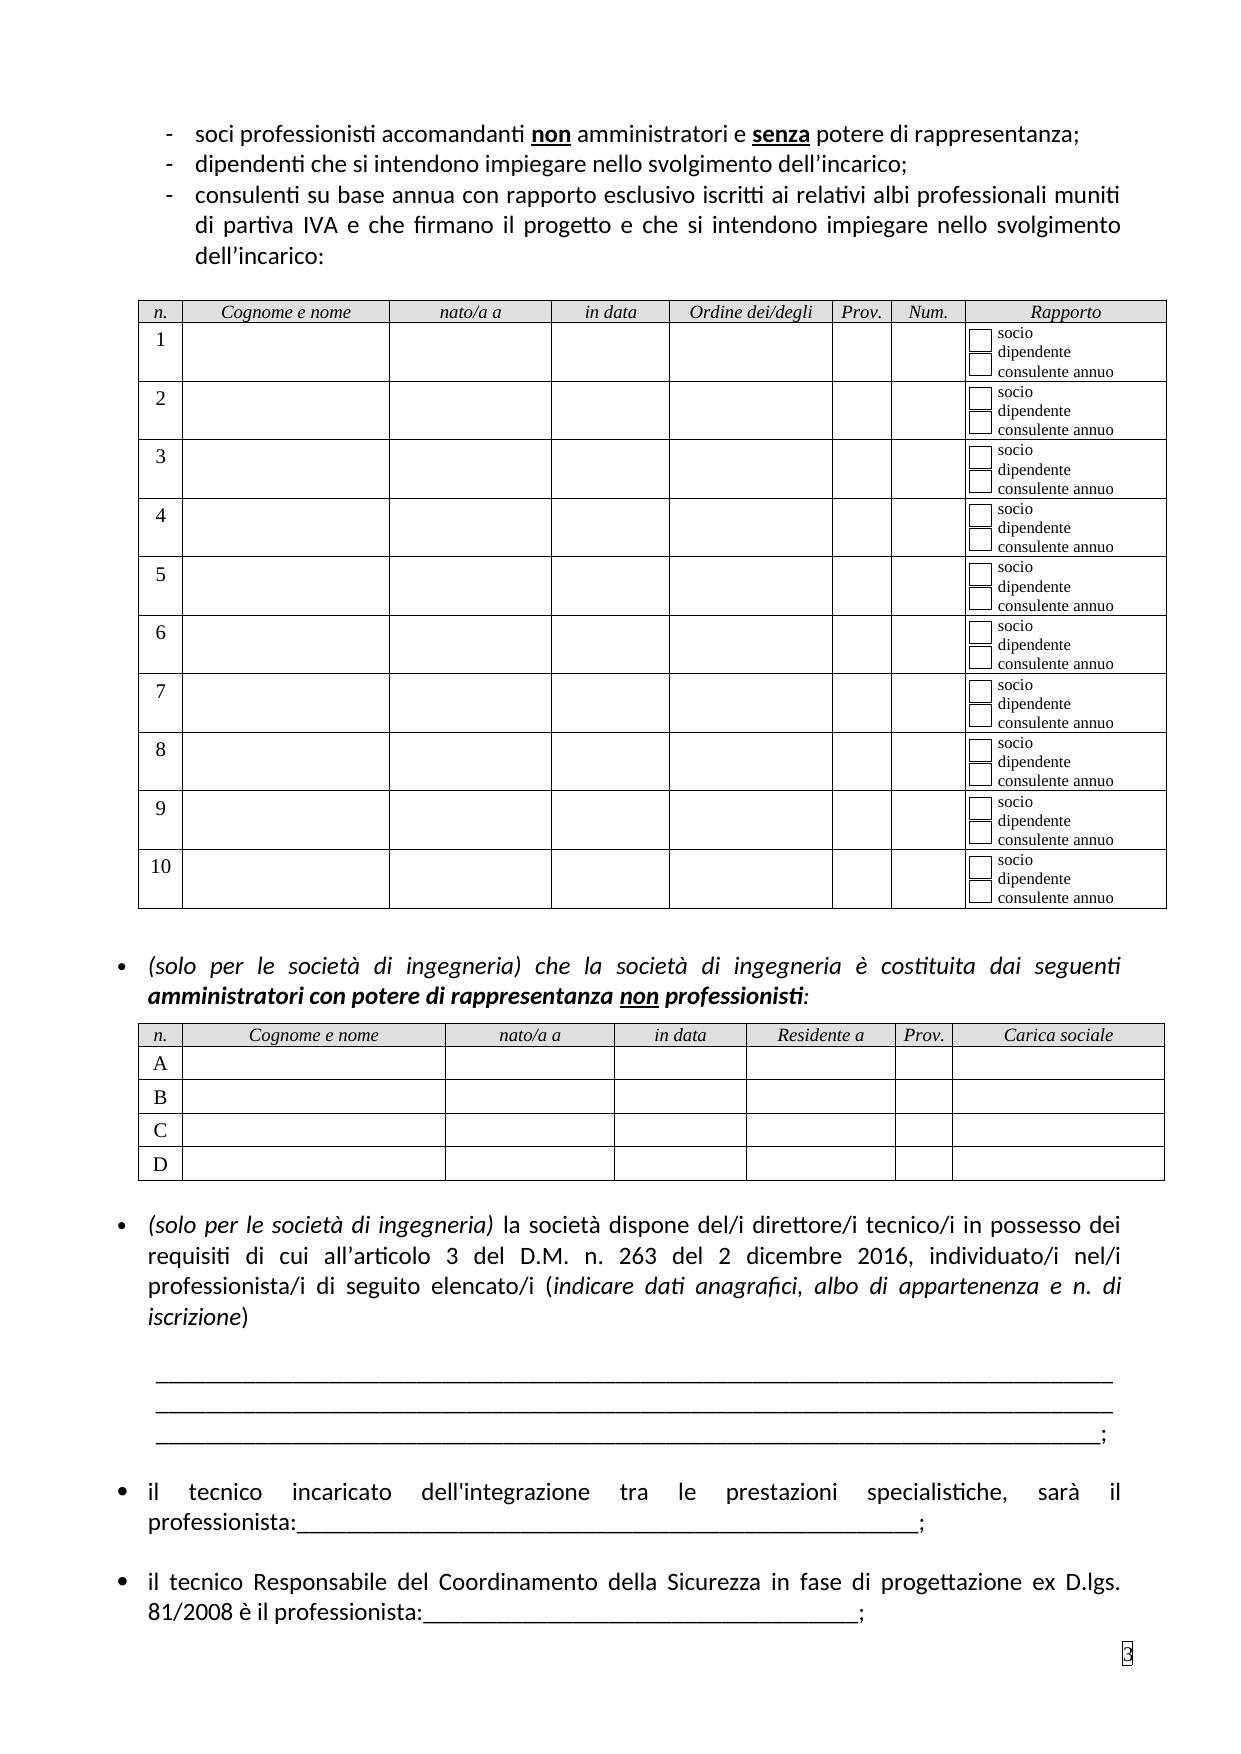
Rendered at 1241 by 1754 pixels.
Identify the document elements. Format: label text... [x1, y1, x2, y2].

table_cell [552, 440, 669, 498]
table_cell [183, 382, 389, 439]
table_cell [747, 1047, 895, 1079]
table_cell [446, 1080, 614, 1113]
table_cell [966, 616, 995, 673]
table_cell [966, 733, 995, 790]
table_cell [892, 440, 965, 498]
text - dipendenti che si intendono impiegare nello svolgimento dell’incarico; [165, 149, 1122, 179]
table_cell [833, 616, 891, 673]
table_cell [892, 850, 965, 907]
table_header Prov. [896, 1024, 952, 1046]
table_cell socio dipendente consulente annuo [995, 499, 1166, 556]
table_cell [747, 1147, 895, 1180]
table_cell [966, 674, 995, 732]
table_cell [966, 499, 995, 556]
table_cell [615, 1147, 746, 1180]
table_cell socio dipendente consulente annuo [995, 850, 1166, 907]
table_cell [833, 733, 891, 790]
table_cell [966, 440, 995, 498]
table_cell [953, 1114, 1164, 1146]
table_header in data [552, 301, 669, 322]
list il tecnico Responsabile del Coordinamento della Sicurezza in fase di progettazione ex D.lgs. 81/2008 è il professionista:___________________________________; [118, 1566, 1122, 1627]
table_cell socio dipendente consulente annuo [995, 733, 1166, 790]
list (solo per le società di ingegneria) che la società di ingegneria è costituita dai seguenti amministratori con potere di rappresentanza non professionisti: [118, 950, 1122, 1011]
table_cell [833, 674, 891, 732]
table_cell [833, 382, 891, 439]
table_cell [183, 1114, 445, 1146]
table_cell [390, 674, 551, 732]
table_cell [183, 791, 389, 849]
table_cell [183, 499, 389, 556]
table_cell [670, 791, 832, 849]
table_cell socio dipendente consulente annuo [995, 616, 1166, 673]
table_cell [896, 1047, 952, 1079]
table_header nato/a a [446, 1024, 614, 1046]
table_cell [892, 382, 965, 439]
table_cell [833, 850, 891, 907]
table_cell [552, 791, 669, 849]
table_cell [670, 323, 832, 381]
table_cell socio dipendente consulente annuo [995, 674, 1166, 732]
table_cell [615, 1114, 746, 1146]
table_cell [833, 323, 891, 381]
table_cell [670, 440, 832, 498]
table_cell [670, 674, 832, 732]
table_cell [892, 674, 965, 732]
table_cell [670, 382, 832, 439]
table_cell socio dipendente consulente annuo [995, 382, 1166, 439]
text - consulenti su base annua con rapporto esclusivo iscritti ai relativi albi professionali muniti di partiva IVA e che firmano il progetto e che si intendono impiegare nello svolgimento dell’incarico: [165, 179, 1122, 271]
table_cell [966, 382, 995, 439]
table_cell 1 [139, 323, 182, 381]
text - soci professionisti accomandanti non amministratori e senza potere di rappresentanza; [165, 118, 1122, 149]
table_header Residente a [747, 1024, 895, 1046]
table_cell [183, 674, 389, 732]
table_cell [552, 382, 669, 439]
table_cell [390, 616, 551, 673]
table_header Cognome e nome [183, 301, 389, 322]
table_cell D [139, 1147, 182, 1180]
table_cell [390, 733, 551, 790]
table_cell [615, 1047, 746, 1079]
text ______________________________________________________________________________________________________________________________________________________________________________________________________________________________________; [118, 1332, 1122, 1447]
table_cell [183, 323, 389, 381]
table_cell [892, 791, 965, 849]
table_header nato/a a [390, 301, 551, 322]
table_cell [670, 616, 832, 673]
table_cell [183, 616, 389, 673]
table_cell [892, 616, 965, 673]
table_cell [833, 557, 891, 615]
table_cell [892, 557, 965, 615]
table_cell [966, 850, 995, 907]
table_cell [390, 382, 551, 439]
table_cell [615, 1080, 746, 1113]
table_cell 6 [139, 616, 182, 673]
table_header Rapporto [966, 301, 1166, 322]
table_header n. [139, 301, 182, 322]
table_cell [966, 557, 995, 615]
table_cell [183, 850, 389, 907]
table_cell [896, 1114, 952, 1146]
table_cell [966, 323, 995, 381]
table_cell [966, 791, 995, 849]
table_cell [892, 499, 965, 556]
table_cell 10 [139, 850, 182, 907]
table_cell [953, 1047, 1164, 1079]
table_cell 7 [139, 674, 182, 732]
table_cell C [139, 1114, 182, 1146]
table_cell [390, 323, 551, 381]
list (solo per le società di ingegneria) la società dispone del/i direttore/i tecnico/i in possesso dei requisiti di cui all’articolo 3 del D.M. n. 263 del 2 dicembre 2016, individuato/i nel/i professionista/i di seguito elencato/i (indicare dati anagrafici, albo di appartenenza e n. di iscrizione) [118, 1209, 1122, 1332]
table_cell [552, 616, 669, 673]
table_cell B [139, 1080, 182, 1113]
table_cell [183, 1080, 445, 1113]
table_header Ordine dei/degli [670, 301, 832, 322]
table_cell [892, 323, 965, 381]
table_cell [552, 733, 669, 790]
table_cell [390, 440, 551, 498]
table_cell [833, 791, 891, 849]
table_cell [552, 674, 669, 732]
table_cell [446, 1147, 614, 1180]
table_cell [183, 1147, 445, 1180]
table_cell 8 [139, 733, 182, 790]
table_cell socio dipendente consulente annuo [995, 440, 1166, 498]
table_header Cognome e nome [183, 1024, 445, 1046]
table_cell [552, 557, 669, 615]
table_cell socio dipendente consulente annuo [995, 557, 1166, 615]
table_header Carica sociale [953, 1024, 1164, 1046]
table_cell [183, 440, 389, 498]
table_cell socio dipendente consulente annuo [995, 791, 1166, 849]
table_cell [953, 1080, 1164, 1113]
table_cell [390, 791, 551, 849]
table_cell [390, 850, 551, 907]
table_cell [183, 557, 389, 615]
table_cell 4 [139, 499, 182, 556]
table_header n. [139, 1024, 182, 1046]
table_cell [552, 499, 669, 556]
table_cell [670, 499, 832, 556]
table_cell [833, 499, 891, 556]
table_cell [892, 733, 965, 790]
table_header in data [615, 1024, 746, 1046]
table_cell socio dipendente consulente annuo [995, 323, 1166, 381]
table_cell [747, 1114, 895, 1146]
table_header Num. [892, 301, 965, 322]
table_cell [390, 557, 551, 615]
table_cell [552, 850, 669, 907]
table_header Prov. [833, 301, 891, 322]
table_cell [446, 1047, 614, 1079]
table_cell [183, 1047, 445, 1079]
table_cell [833, 440, 891, 498]
table_cell [670, 850, 832, 907]
table_cell A [139, 1047, 182, 1079]
table_cell [896, 1147, 952, 1180]
table_cell [896, 1080, 952, 1113]
table_cell 2 [139, 382, 182, 439]
table_cell [183, 733, 389, 790]
table_cell 5 [139, 557, 182, 615]
table_cell [670, 557, 832, 615]
table_cell [390, 499, 551, 556]
list il tecnico incaricato dell'integrazione tra le prestazioni specialistiche, sarà il professionista:__________________________________________________; [118, 1476, 1122, 1537]
table_cell [953, 1147, 1164, 1180]
table_cell [747, 1080, 895, 1113]
table_cell [446, 1114, 614, 1146]
table_cell [670, 733, 832, 790]
table_cell 9 [139, 791, 182, 849]
table_cell [552, 323, 669, 381]
table_cell 3 [139, 440, 182, 498]
